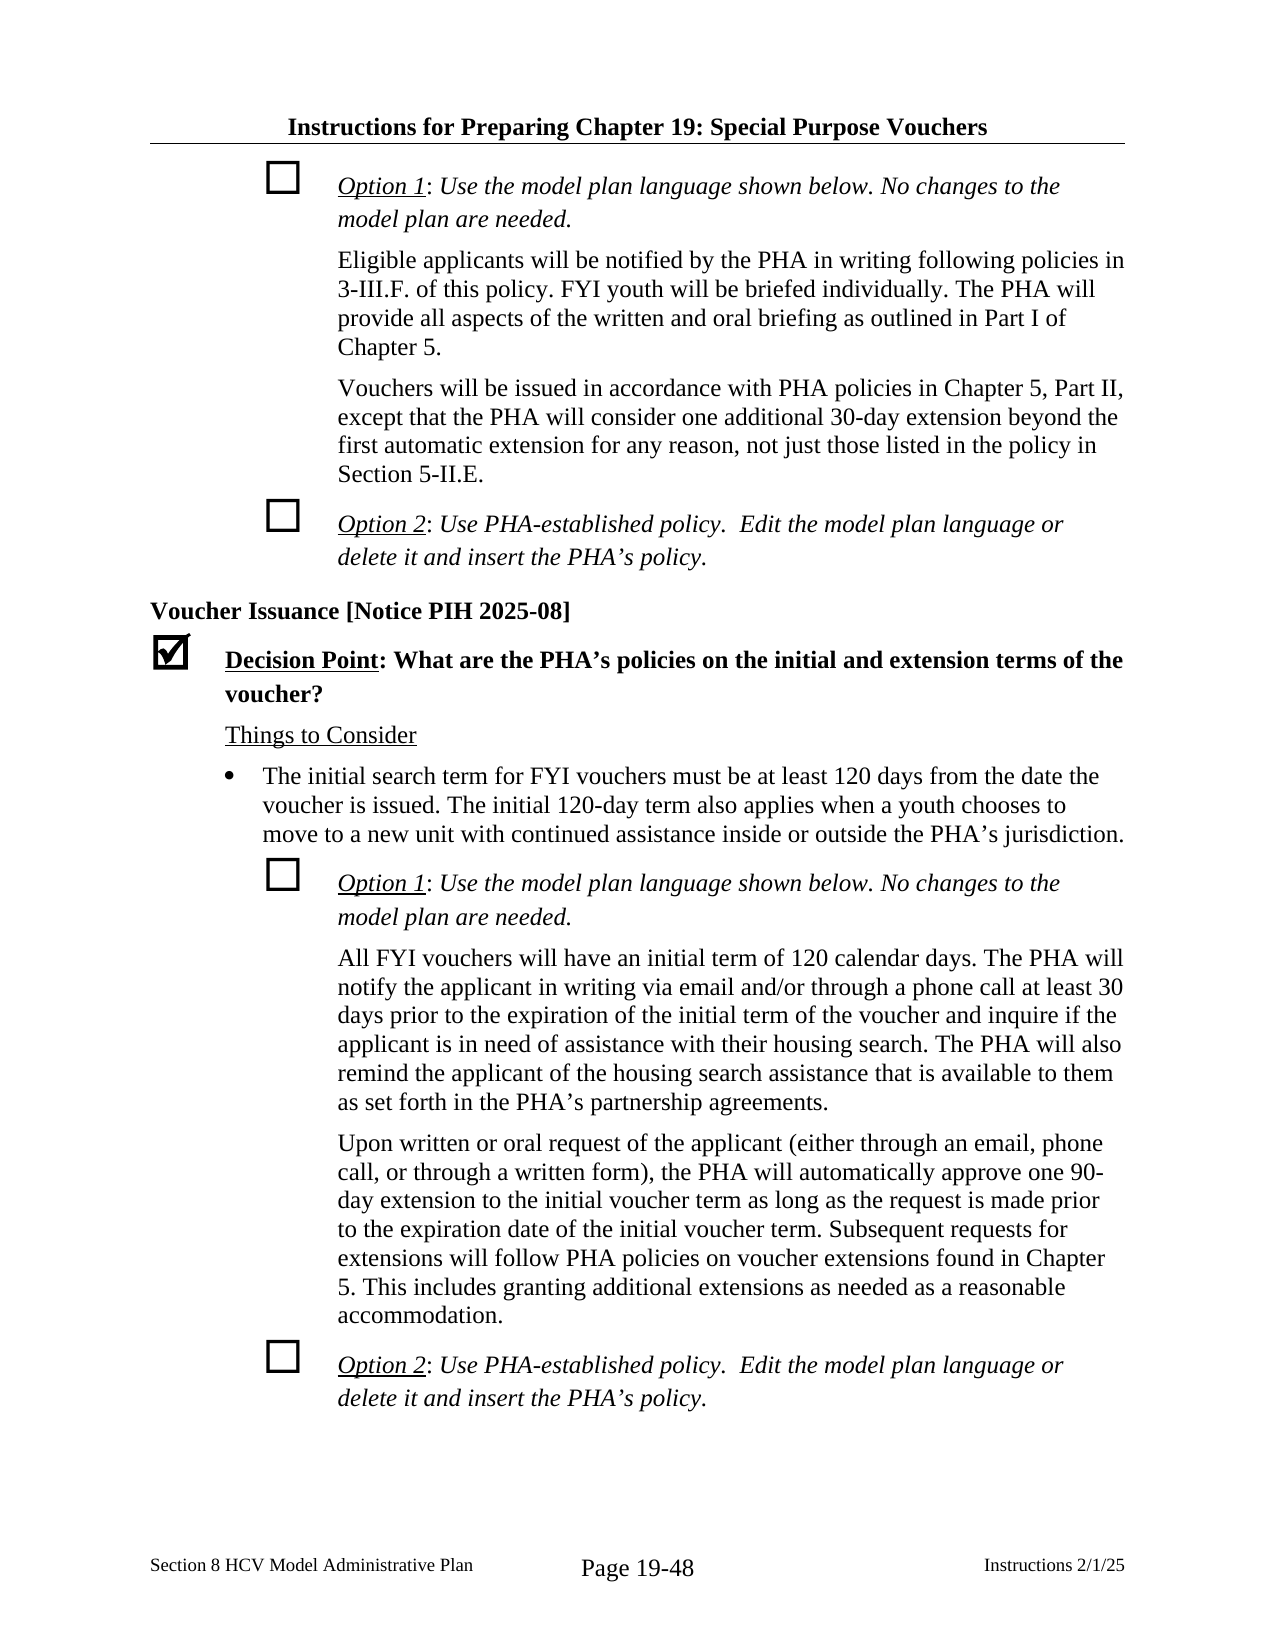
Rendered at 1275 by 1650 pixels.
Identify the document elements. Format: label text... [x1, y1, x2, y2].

text Eligible applicants will be notified by the PHA in writing following policies in 3-III.F. of this policy. FYI youth will be briefed individually. The PHA will provide all aspects of the written and oral briefing as outlined in Part I of Chapter 5. [337, 245, 1125, 360]
text Voucher Issuance [Notice PIH 2025-08] [150, 596, 1125, 624]
list The initial search term for FYI vouchers must be at least 120 days from the date the voucher is issued. The initial 120-day term also applies when a youth chooses to move to a new unit with continued assistance inside or outside the PHA’s jurisdiction. [225, 761, 1125, 847]
text All FYI vouchers will have an initial term of 120 calendar days. The PHA will notify the applicant in writing via email and/or through a phone call at least 30 days prior to the expiration of the initial term of the voucher and inquire if the applicant is in need of assistance with their housing search. The PHA will also remind the applicant of the housing search assistance that is available to them as set forth in the PHA’s partnership agreements. [337, 943, 1125, 1115]
text Decision Point: What are the PHA’s policies on the initial and extension terms of the voucher? [150, 637, 1125, 707]
text Option 1: Use the model plan language shown below. No changes to the model plan are needed. [262, 860, 1125, 930]
text Option 2: Use PHA-established policy. Edit the model plan language or delete it and insert the PHA’s policy. [262, 500, 1125, 571]
text Option 1: Use the model plan language shown below. No changes to the model plan are needed. [262, 162, 1125, 233]
subtitle Things to Consider [225, 720, 1125, 749]
text Vouchers will be issued in accordance with PHA policies in Chapter 5, Part II, except that the PHA will consider one additional 30-day extension beyond the first automatic extension for any reason, not just those listed in the policy in Section 5-II.E. [337, 373, 1125, 488]
text Option 2: Use PHA-established policy. Edit the model plan language or delete it and insert the PHA’s policy. [262, 1342, 1125, 1412]
text Upon written or oral request of the applicant (either through an email, phone call, or through a written form), the PHA will automatically approve one 90-day extension to the initial voucher term as long as the request is made prior to the expiration date of the initial voucher term. Subsequent requests for extensions will follow PHA policies on voucher extensions found in Chapter 5. This includes granting additional extensions as needed as a reasonable accommodation. [337, 1128, 1125, 1329]
